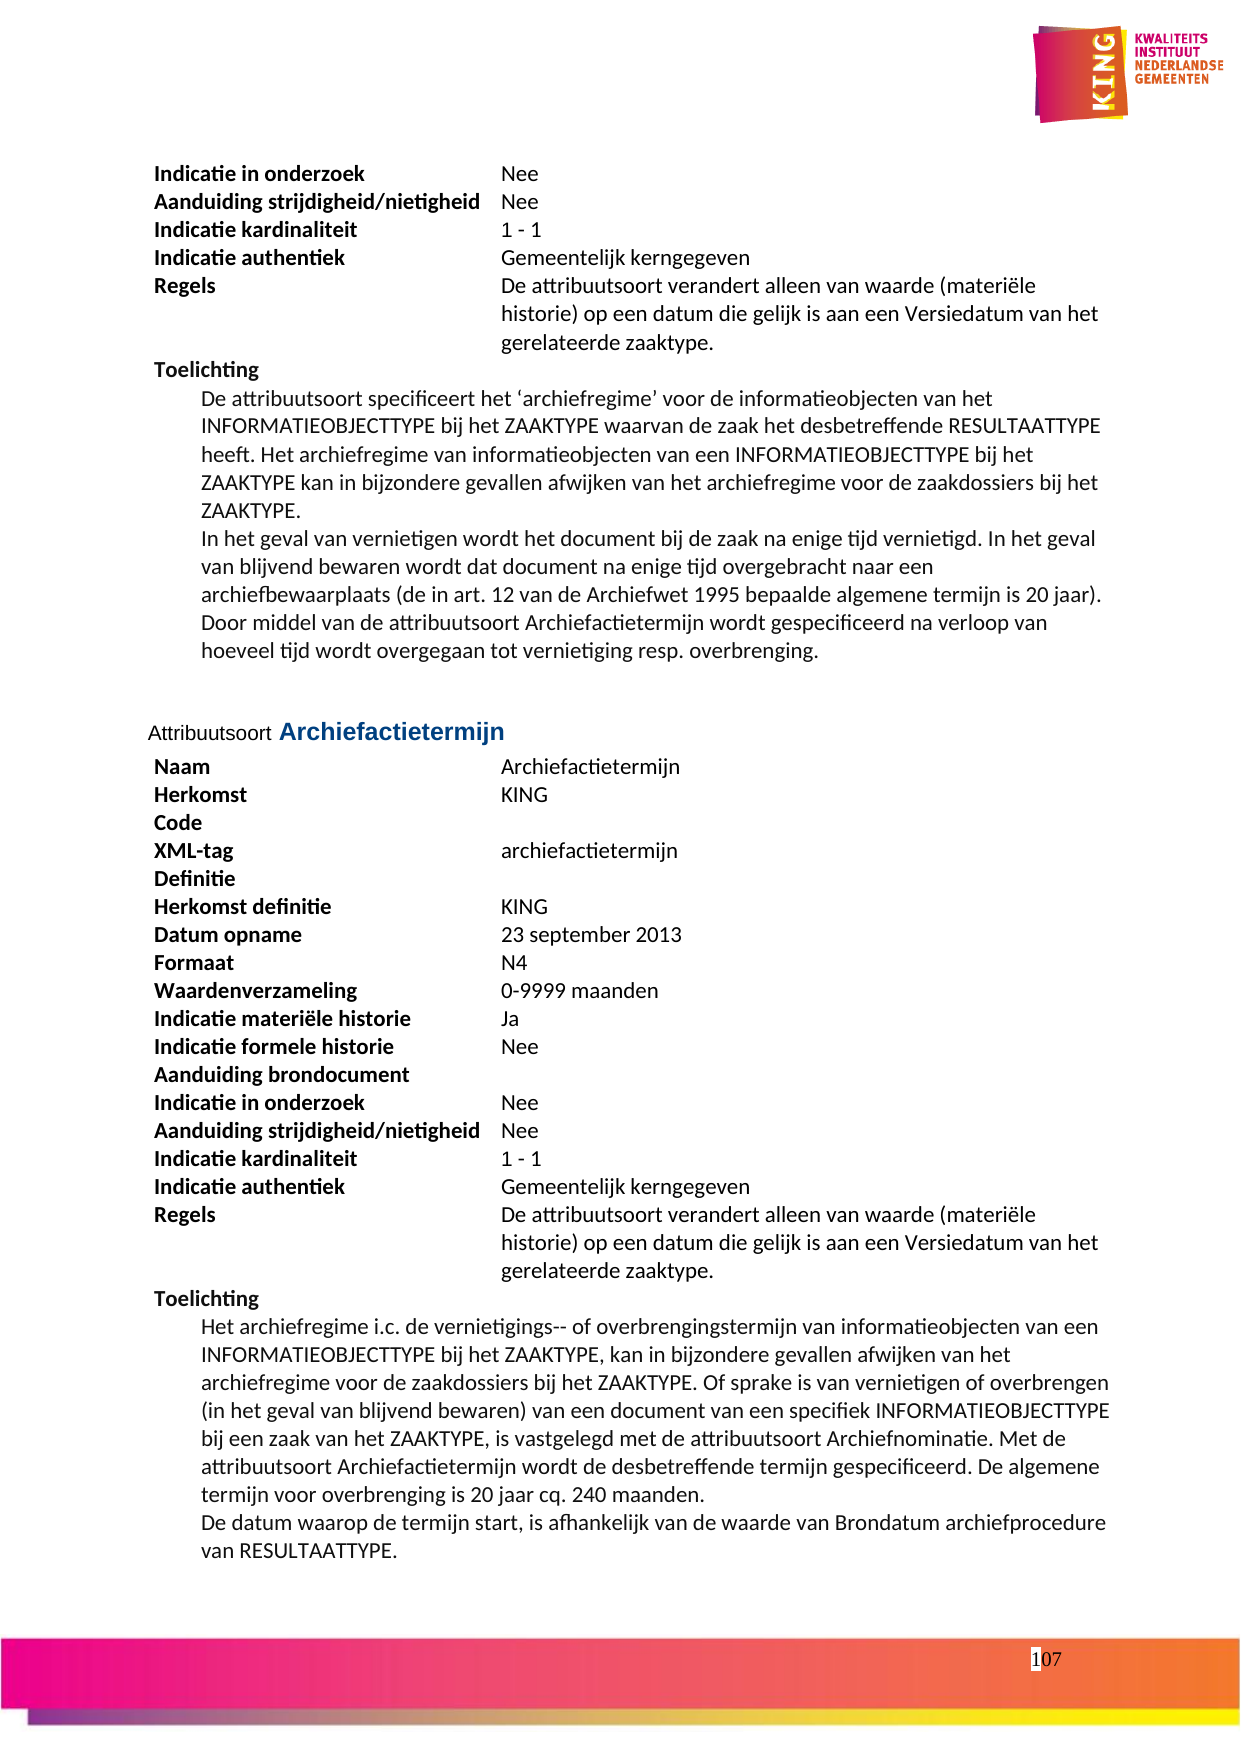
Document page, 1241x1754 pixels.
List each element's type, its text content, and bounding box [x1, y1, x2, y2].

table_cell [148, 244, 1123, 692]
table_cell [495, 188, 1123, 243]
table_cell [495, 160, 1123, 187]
picture [0, 1634, 1241, 1732]
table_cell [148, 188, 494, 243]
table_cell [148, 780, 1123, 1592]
text Attribuutsoort Archiefactietermijn [148, 717, 1106, 746]
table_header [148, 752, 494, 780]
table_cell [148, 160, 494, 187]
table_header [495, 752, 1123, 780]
picture [1032, 25, 1224, 124]
